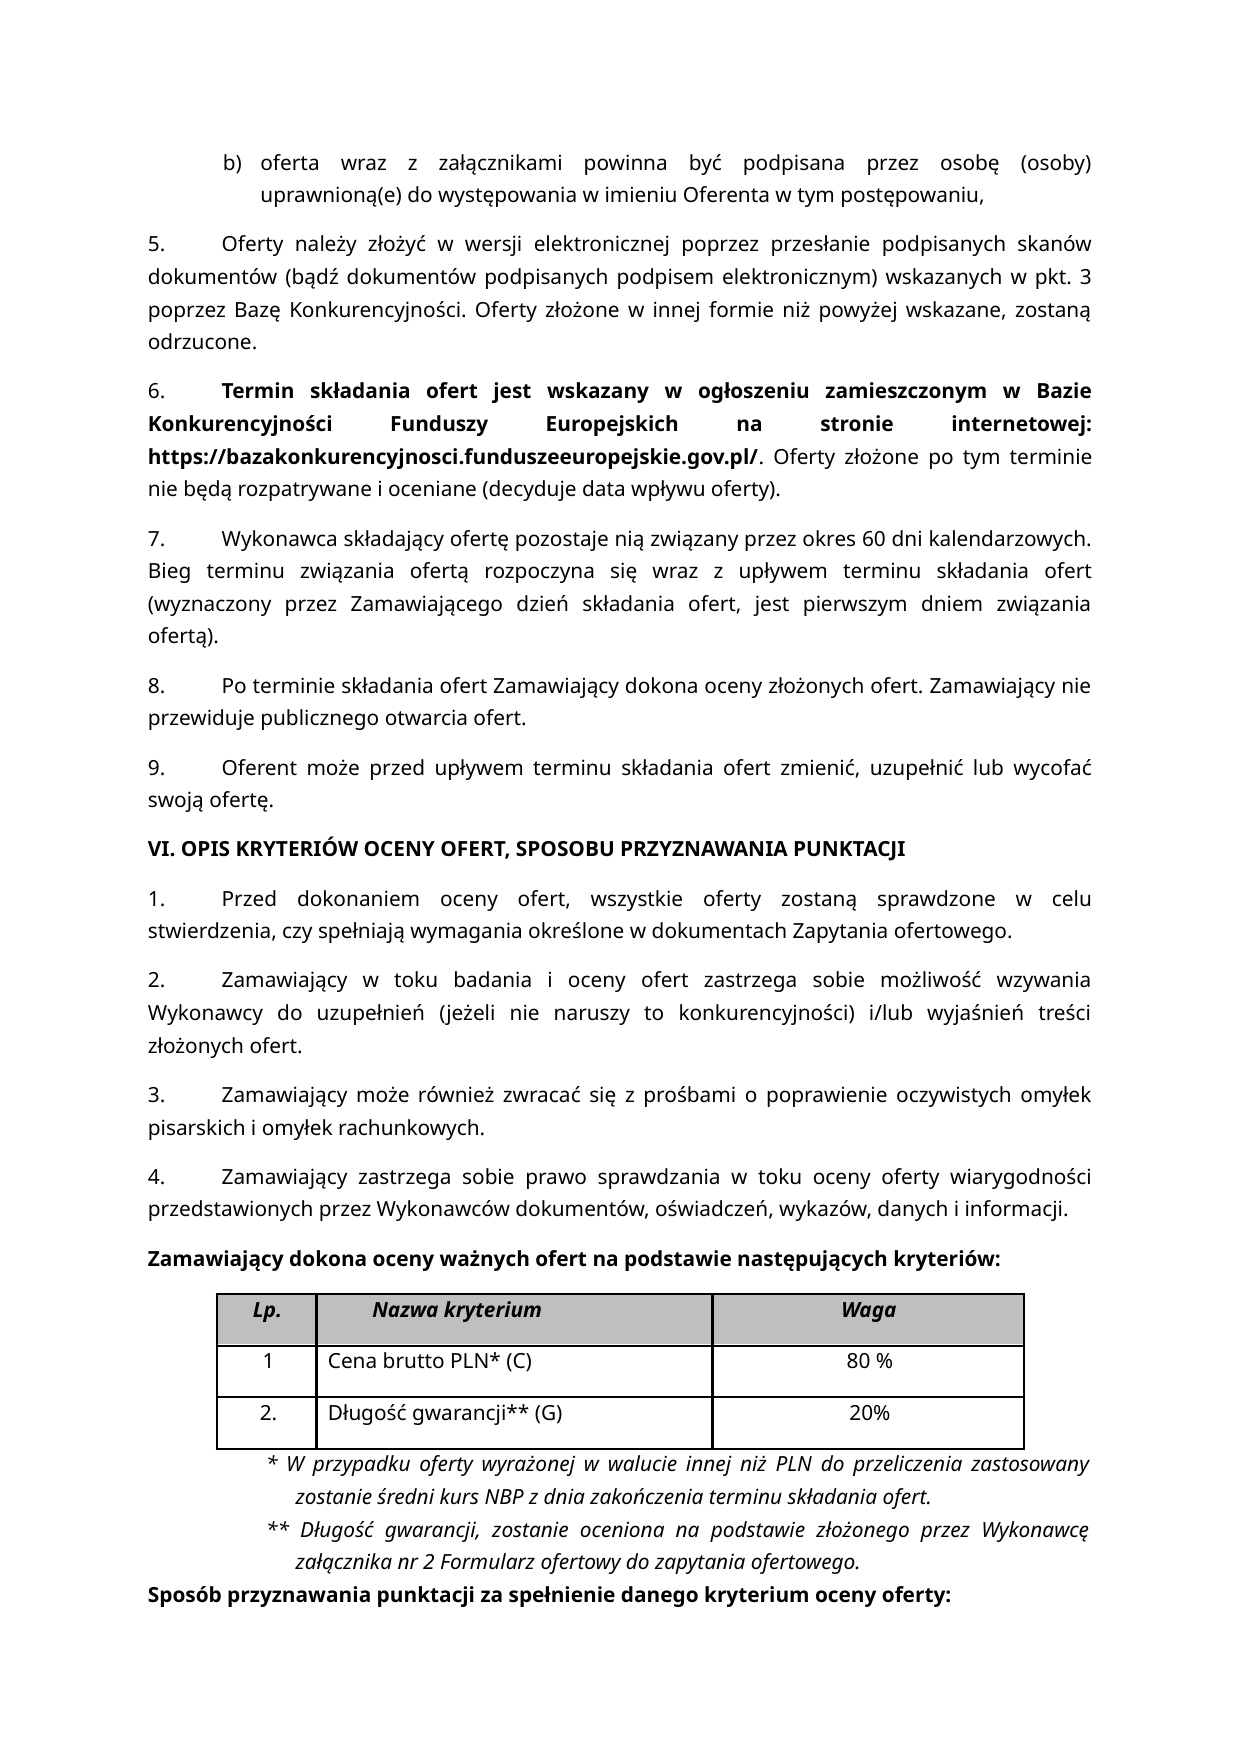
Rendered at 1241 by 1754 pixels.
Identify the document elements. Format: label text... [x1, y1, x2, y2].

text ** Długość gwarancji, zostanie oceniona na podstawie złożonego przez Wykonawcę załącznika nr 2 Formularz ofertowy do zapytania ofertowego. [266, 1515, 1093, 1576]
list Wykonawca składający ofertę pozostaje nią związany przez okres 60 dni kalendarzowych. Bieg terminu związania ofertą rozpoczyna się wraz z upływem terminu składania ofert (wyznaczony przez Zamawiającego dzień składania ofert, jest pierwszym dniem związania ofertą). [148, 524, 1093, 650]
table_cell 20% [714, 1398, 1023, 1447]
list Przed dokonaniem oceny ofert, wszystkie oferty zostaną sprawdzone w celu stwierdzenia, czy spełniają wymagania określone w dokumentach Zapytania ofertowego. [148, 884, 1093, 945]
table_cell 2. [218, 1398, 315, 1447]
list Po terminie składania ofert Zamawiający dokona oceny złożonych ofert. Zamawiający nie przewiduje publicznego otwarcia ofert. [148, 671, 1093, 732]
table_cell Długość gwarancji** (G) [318, 1398, 711, 1447]
table_cell 80 % [714, 1347, 1023, 1396]
text Sposób przyznawania punktacji za spełnienie danego kryterium oceny oferty: [148, 1580, 1093, 1608]
table_header Lp. [218, 1295, 315, 1344]
list Oferent może przed upływem terminu składania ofert zmienić, uzupełnić lub wycofać swoją ofertę. [148, 753, 1093, 814]
text VI. OPIS KRYTERIÓW OCENY OFERT, SPOSOBU PRZYZNAWANIA PUNKTACJI [148, 834, 1093, 863]
list Termin składania ofert jest wskazany w ogłoszeniu zamieszczonym w Bazie Konkurencyjności Funduszy Europejskich na stronie internetowej: https://bazakonkurencyjnosci.funduszeeuropejskie.gov.pl/. Oferty złożone po tym terminie nie będą rozpatrywane i oceniane (decyduje data wpływu oferty). [148, 377, 1093, 503]
table_cell Cena brutto PLN* (C) [318, 1347, 711, 1396]
list Oferty należy złożyć w wersji elektronicznej poprzez przesłanie podpisanych skanów dokumentów (bądź dokumentów podpisanych podpisem elektronicznym) wskazanych w pkt. 3 poprzez Bazę Konkurencyjności. Oferty złożone w innej formie niż powyżej wskazane, zostaną odrzucone. [148, 229, 1093, 356]
table_header Nazwa kryterium [318, 1295, 711, 1344]
text Zamawiający dokona oceny ważnych ofert na podstawie następujących kryteriów: [148, 1244, 1093, 1272]
list Zamawiający w toku badania i oceny ofert zastrzega sobie możliwość wzywania Wykonawcy do uzupełnień (jeżeli nie naruszy to konkurencyjności) i/lub wyjaśnień treści złożonych ofert. [148, 966, 1093, 1059]
table_cell 1 [218, 1347, 315, 1396]
table_header Waga [714, 1295, 1023, 1344]
list Zamawiający może również zwracać się z prośbami o poprawienie oczywistych omyłek pisarskich i omyłek rachunkowych. [148, 1080, 1093, 1141]
list oferta wraz z załącznikami powinna być podpisana przez osobę (osoby) uprawnioną(e) do występowania w imieniu Oferenta w tym postępowaniu, [223, 148, 1093, 209]
text * W przypadku oferty wyrażonej w walucie innej niż PLN do przeliczenia zastosowany zostanie średni kurs NBP z dnia zakończenia terminu składania ofert. [266, 1449, 1093, 1511]
list Zamawiający zastrzega sobie prawo sprawdzania w toku oceny oferty wiarygodności przedstawionych przez Wykonawców dokumentów, oświadczeń, wykazów, danych i informacji. [148, 1162, 1093, 1223]
